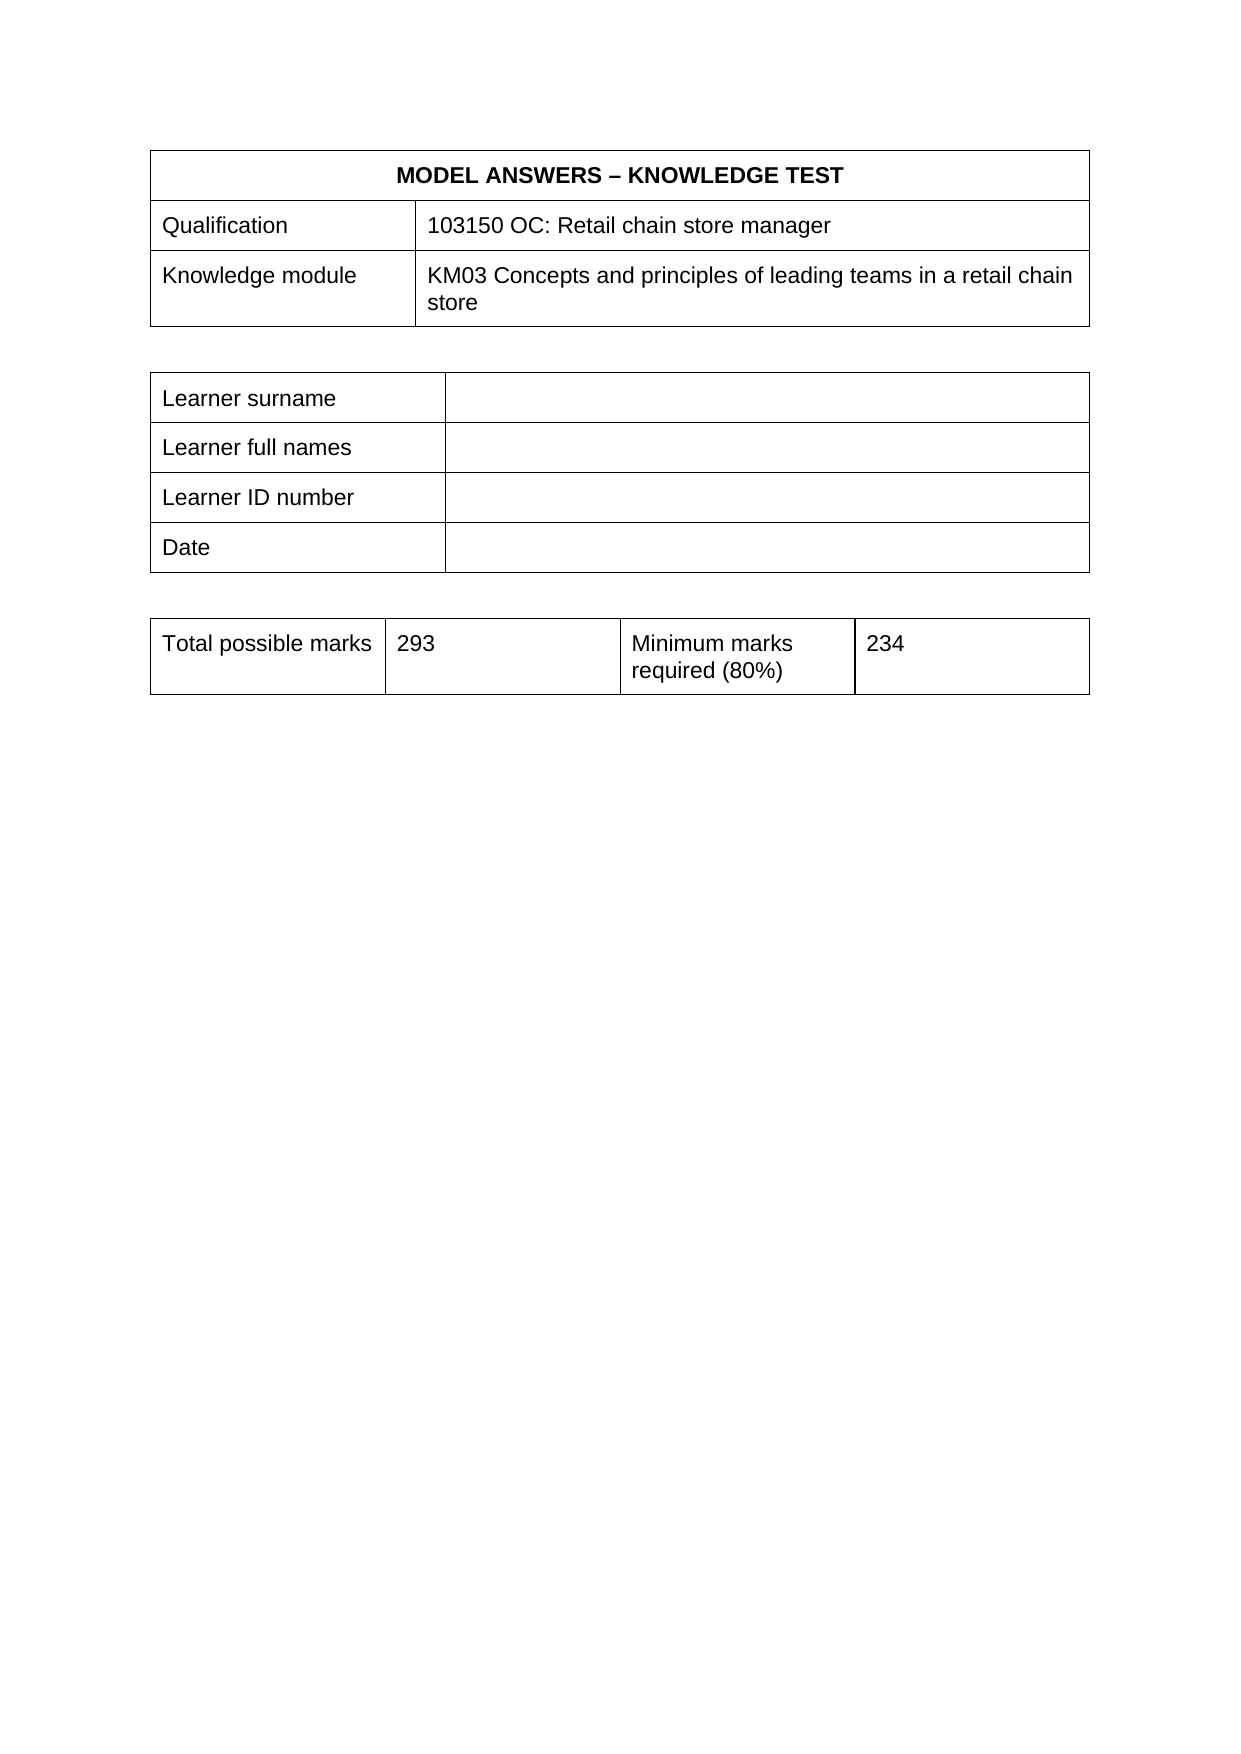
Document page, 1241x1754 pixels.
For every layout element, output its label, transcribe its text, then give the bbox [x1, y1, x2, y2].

table_cell Learner full names [151, 423, 445, 472]
table_header MODEL ANSWERS – KNOWLEDGE TEST [151, 151, 1089, 200]
table_header 234 [856, 619, 1089, 694]
table_cell [446, 473, 1089, 522]
table_header Total possible marks [151, 619, 385, 694]
table_cell 103150 OC: Retail chain store manager [416, 201, 1089, 250]
table_cell [446, 423, 1089, 472]
table_header Learner surname [151, 373, 445, 422]
table_header Minimum marks required (80%) [621, 619, 854, 694]
table_header [446, 373, 1089, 422]
table_cell Qualification [151, 201, 415, 250]
table_cell [446, 523, 1089, 572]
table_header 293 [386, 619, 620, 694]
table_cell Knowledge module [151, 251, 415, 326]
table_cell Date [151, 523, 445, 572]
table_cell Learner ID number [151, 473, 445, 522]
table_cell KM03 Concepts and principles of leading teams in a retail chain store [416, 251, 1089, 326]
